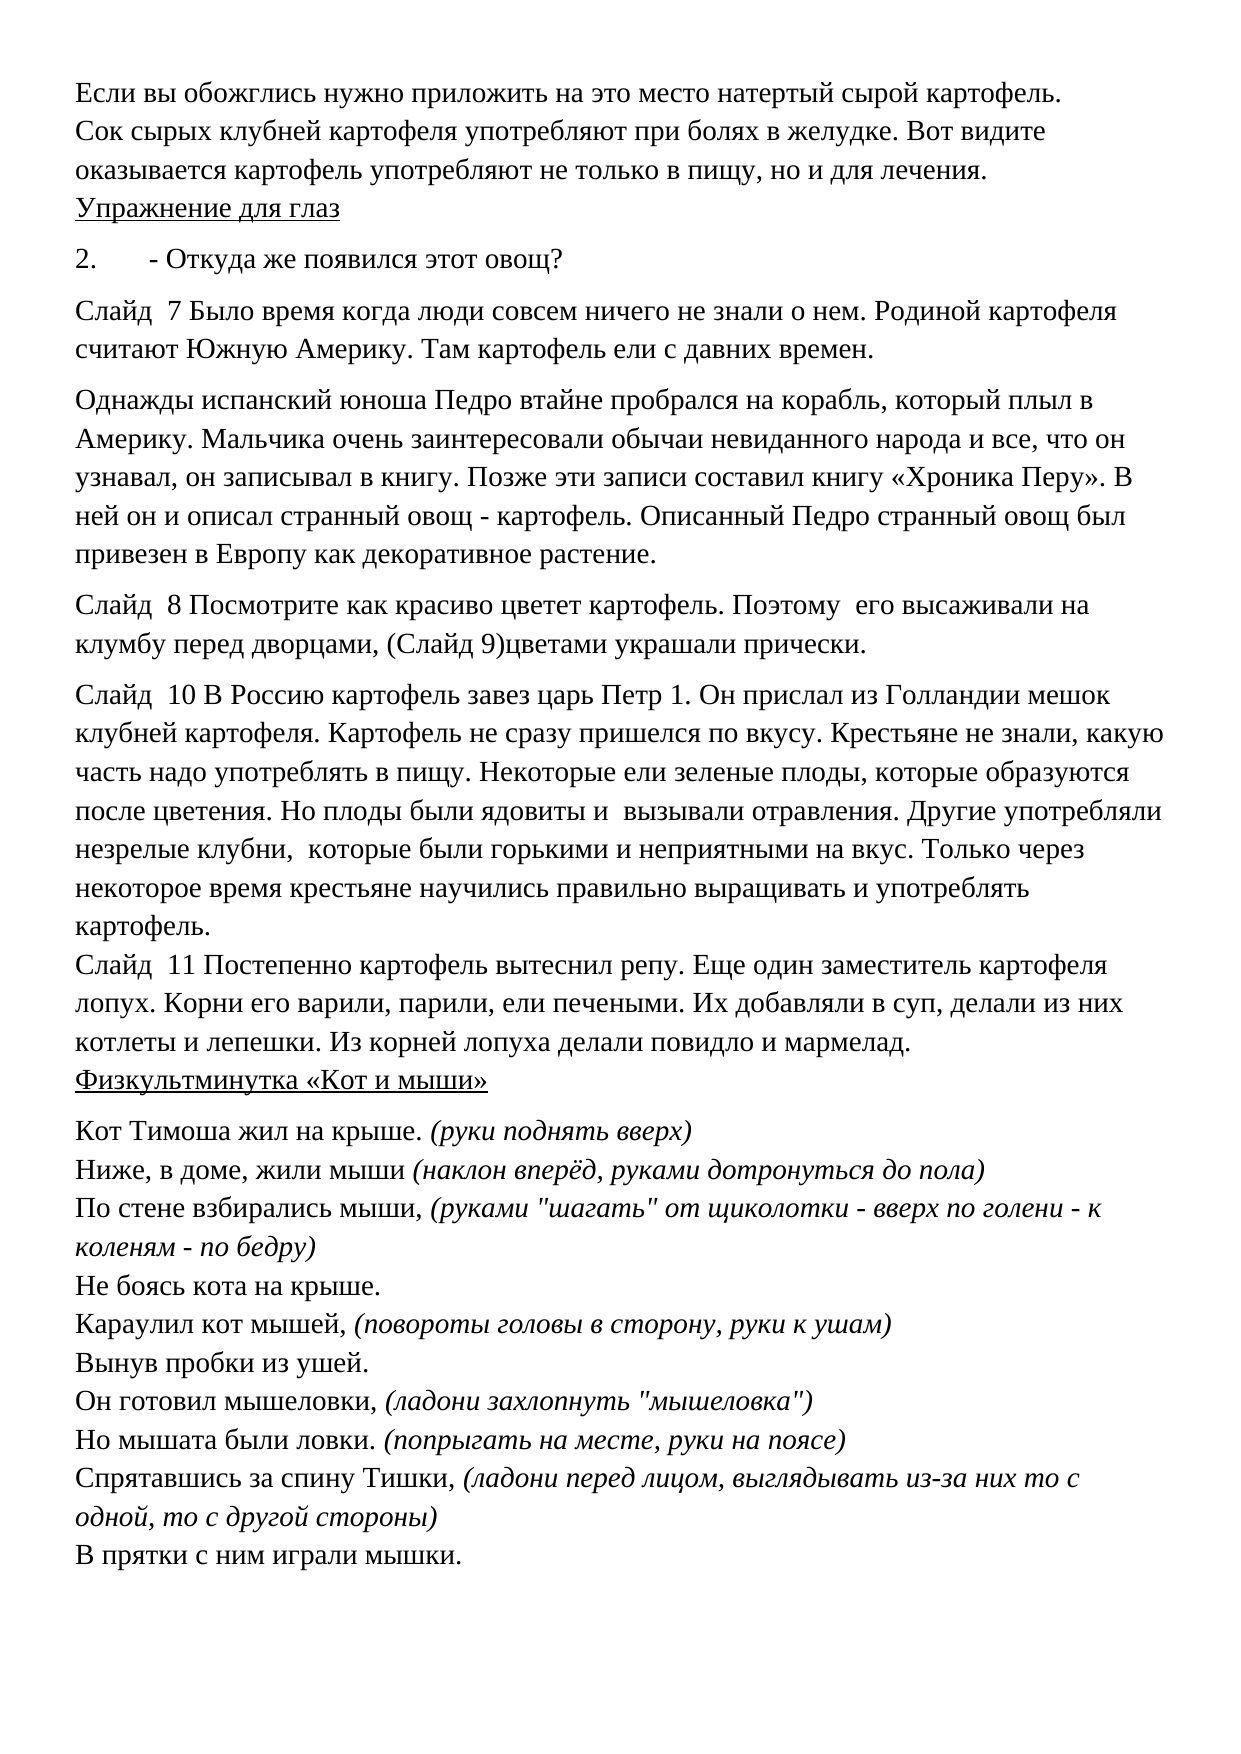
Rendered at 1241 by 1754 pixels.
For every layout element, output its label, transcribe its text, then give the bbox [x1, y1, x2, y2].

text Однажды испанский юноша Педро втайне пробрался на корабль, который плыл в Америку. Мальчика очень заинтересовали обычаи невиданного народа и все, что он узнавал, он записывал в книгу. Позже эти записи составил книгу «Хроника Перу». В ней он и описал странный овощ - картофель. Описанный Педро странный овощ был привезен в Европу как декоративное растение. [75, 382, 1165, 570]
text Слайд 10 В Россию картофель завез царь Петр 1. Он прислал из Голландии мешок клубней картофеля. Картофель не сразу пришелся по вкусу. Крестьяне не знали, какую часть надо употреблять в пищу. Некоторые ели зеленые плоды, которые образуются после цветения. Но плоды были ядовиты и вызывали отравления. Другие употребляли незрелые клубни, которые были горькими и неприятными на вкус. Только через [75, 677, 1165, 865]
text Кот Тимоша жил на крыше. (руки поднять вверх) Ниже, в доме, жили мыши (наклон вперёд, руками дотронуться до пола) По стене взбирались мыши, (руками "шагать" от щиколотки - вверх по голени - к коленям - по бедру) Не боясь кота на крыше. Караулил кот мышей, (повороты головы в сторону, руки к ушам) Вынув пробки из ушей. Он готовил мышеловки, (ладони захлопнуть "мышеловка") Но мышата были ловки. (попрыгать на месте, руки на поясе) Спрятавшись за спину Тишки, (ладони перед лицом, выглядывать из-за них то с одной, то с другой стороны) В прятки с ним играли мышки. [75, 1113, 1165, 1603]
text Физкультминутка «Кот и мыши» [75, 1062, 1165, 1096]
text Сок сырых клубней картофеля употребляют при болях в желудке. Вот видите оказывается картофель употребляют не только в пищу, но и для лечения. [75, 113, 1165, 186]
text некоторое время крестьяне научились правильно выращивать и употреблять картофель. [75, 870, 1165, 942]
text Слайд 8 Посмотрите как красиво цветет картофель. Поэтому его высаживали на клумбу перед дворцами, (Слайд 9)цветами украшали прически. [75, 587, 1165, 659]
text Слайд 11 Постепенно картофель вытеснил репу. Еще один заместитель картофеля лопух. Корни его варили, парили, ели печеными. Их добавляли в суп, делали из них котлеты и лепешки. Из корней лопуха делали повидло и мармелад. [75, 947, 1165, 1057]
text Если вы обожглись нужно приложить на это место натертый сырой картофель. [75, 75, 1165, 108]
text Слайд 7 Было время когда люди совсем ничего не знали о нем. Родиной картофеля считают Южную Америку. Там картофель ели с давних времен. [75, 293, 1165, 365]
text 2. - Откуда же появился этот овощ? [75, 242, 1165, 275]
text Упражнение для глаз [75, 191, 1165, 224]
